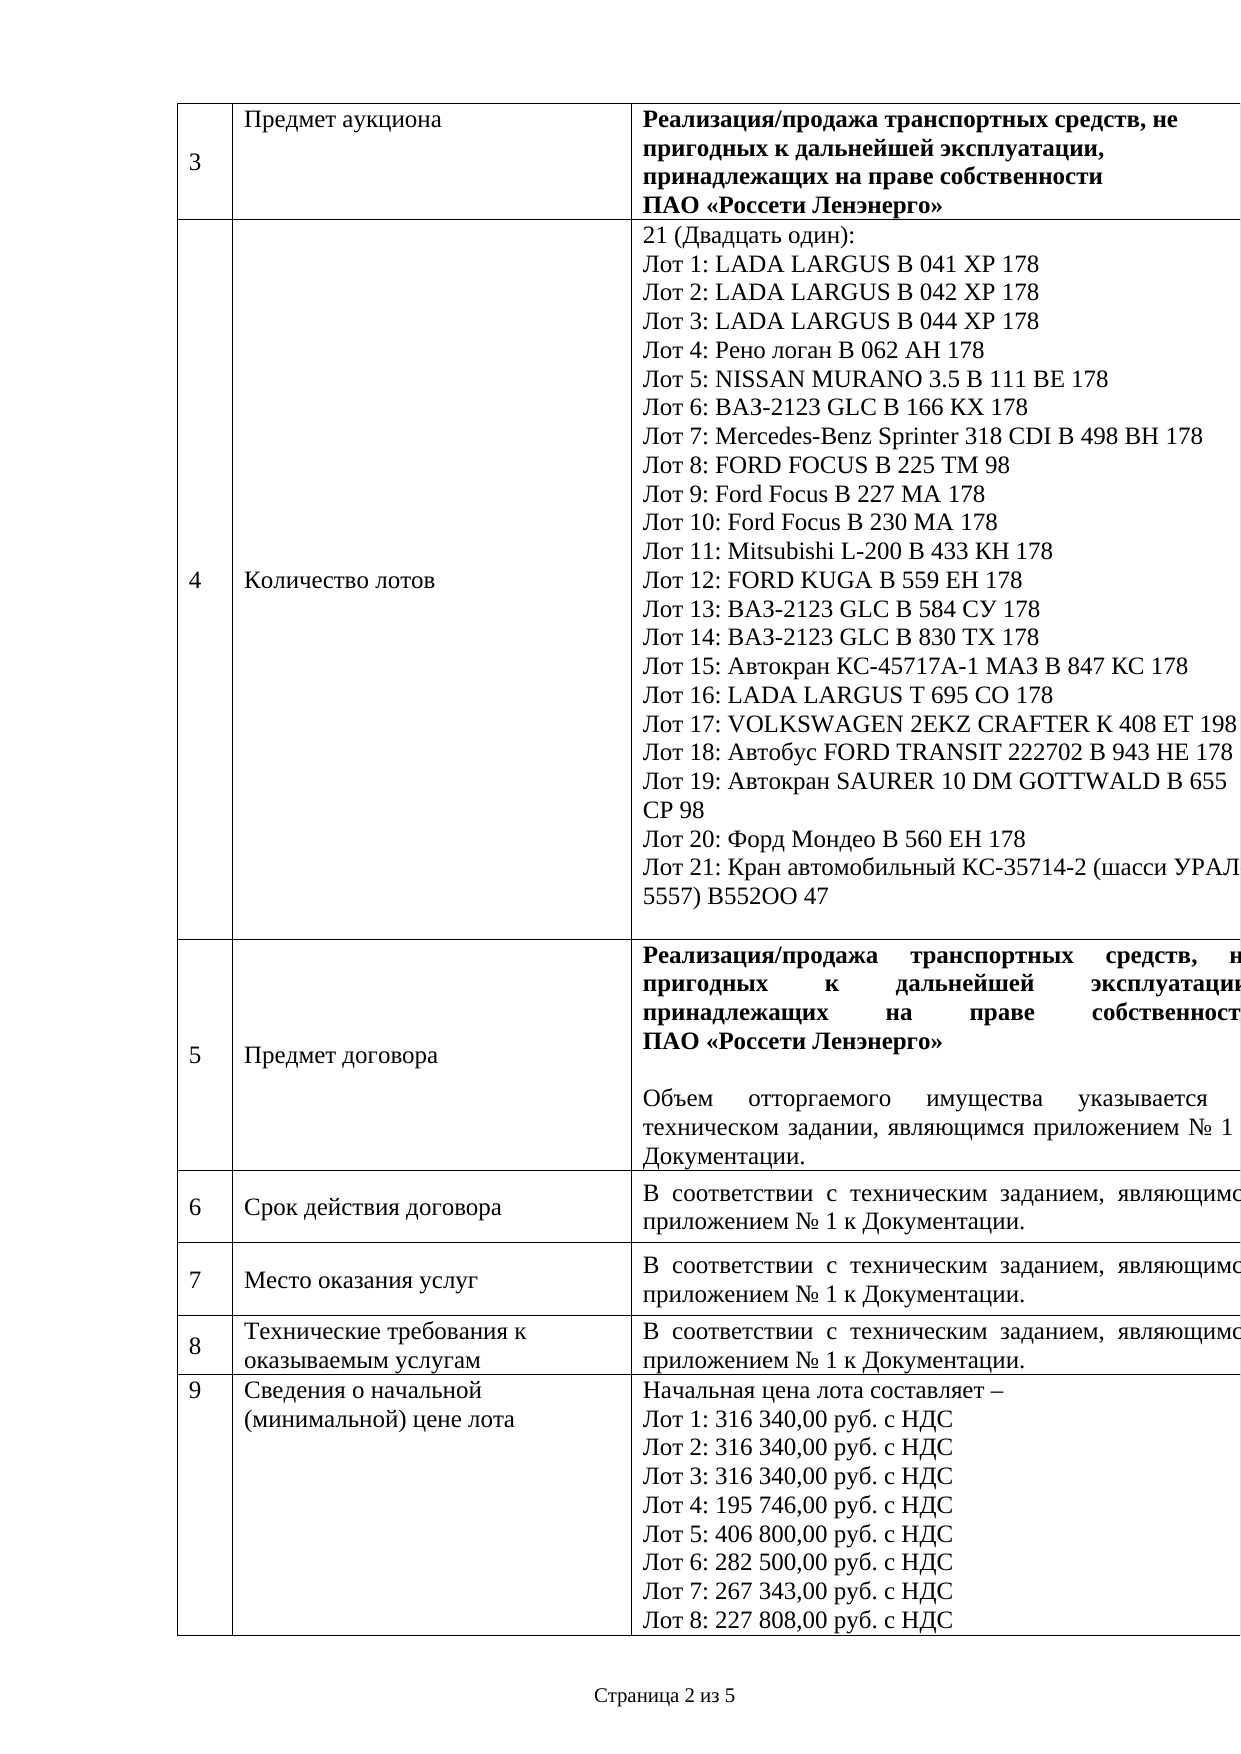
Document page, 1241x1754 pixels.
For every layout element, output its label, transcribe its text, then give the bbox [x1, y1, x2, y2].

table_cell В соответствии с техническим заданием, являющимся приложением № 1 к Документации. [632, 1243, 1240, 1315]
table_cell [233, 1375, 631, 1635]
table_cell 4 [178, 220, 232, 939]
table_cell 9 [178, 1375, 232, 1635]
table_cell 5 [178, 940, 232, 1170]
table_cell Место оказания услуг [233, 1243, 631, 1315]
table_cell Предмет договора [233, 940, 631, 1170]
table_cell 8 [178, 1316, 232, 1374]
table_cell Реализация/продажа транспортных средств, не пригодных к дальнейшей эксплуатации, принадлежащих на праве собственности ПАО «Россети Ленэнерго» [632, 104, 1240, 219]
table_cell 3 [178, 104, 232, 219]
table_cell Реализация/продажа транспортных средств, не пригодных к дальнейшей эксплуатации, принадлежащих на праве собственности ПАО «Россети Ленэнерго» Объем отторгаемого имущества указывается в техническом задании, являющимся приложением № 1 к Документации. [632, 940, 1240, 1170]
table_cell Предмет аукциона [233, 104, 631, 219]
table_cell 21 (Двадцать один): Лот 1: LADA LARGUS В 041 ХР 178 Лот 2: LADA LARGUS В 042 ХР 178 Лот 3: LADA LARGUS В 044 ХР 178 Лот 4: Рено логан В 062 АН 178 Лот 5: NISSAN MURANO 3.5 В 111 ВЕ 178 Лот 6: ВАЗ-2123 GLC В 166 КХ 178 Лот 7: Mercedes-Benz Sprinter 318 CDI В 498 ВН 178 Лот 8: FORD FOCUS В 225 ТМ 98 Лот 9: Ford Focus В 227 МА 178 Лот 10: Ford Focus В 230 МА 178 Лот 11: Mitsubishi L-200 В 433 КН 178 Лот 12: FORD KUGA В 559 ЕН 178 Лот 13: ВАЗ-2123 GLC В 584 СУ 178 Лот 14: ВАЗ-2123 GLC В 830 ТХ 178 Лот 15: Автокран КС-45717А-1 МАЗ В 847 КС 178 Лот 16: LADA LARGUS Т 695 СО 178 Лот 17: VOLKSWAGEN 2EKZ CRAFTER К 408 ЕТ 198 Лот 18: Автобус FORD TRANSIT 222702 В 943 НЕ 178 Лот 19: Автокран SAURER 10 DM GOTTWALD В 655 СР 98 Лот 20: Форд Мондео В 560 ЕН 178 Лот 21: Кран автомобильный КС-35714-2 (шасси УРАЛ-5557) В552ОО 47 [632, 220, 1240, 939]
table_cell В соответствии с техническим заданием, являющимся приложением № 1 к Документации. [632, 1171, 1240, 1242]
table_cell Срок действия договора [233, 1171, 631, 1242]
table_cell В соответствии с техническим заданием, являющимся приложением № 1 к Документации. [632, 1316, 1240, 1374]
table_cell Технические требования к оказываемым услугам [233, 1316, 631, 1374]
table_cell 7 [178, 1243, 232, 1315]
table_cell 6 [178, 1171, 232, 1242]
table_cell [632, 1375, 1240, 1635]
table_cell Количество лотов [233, 220, 631, 939]
